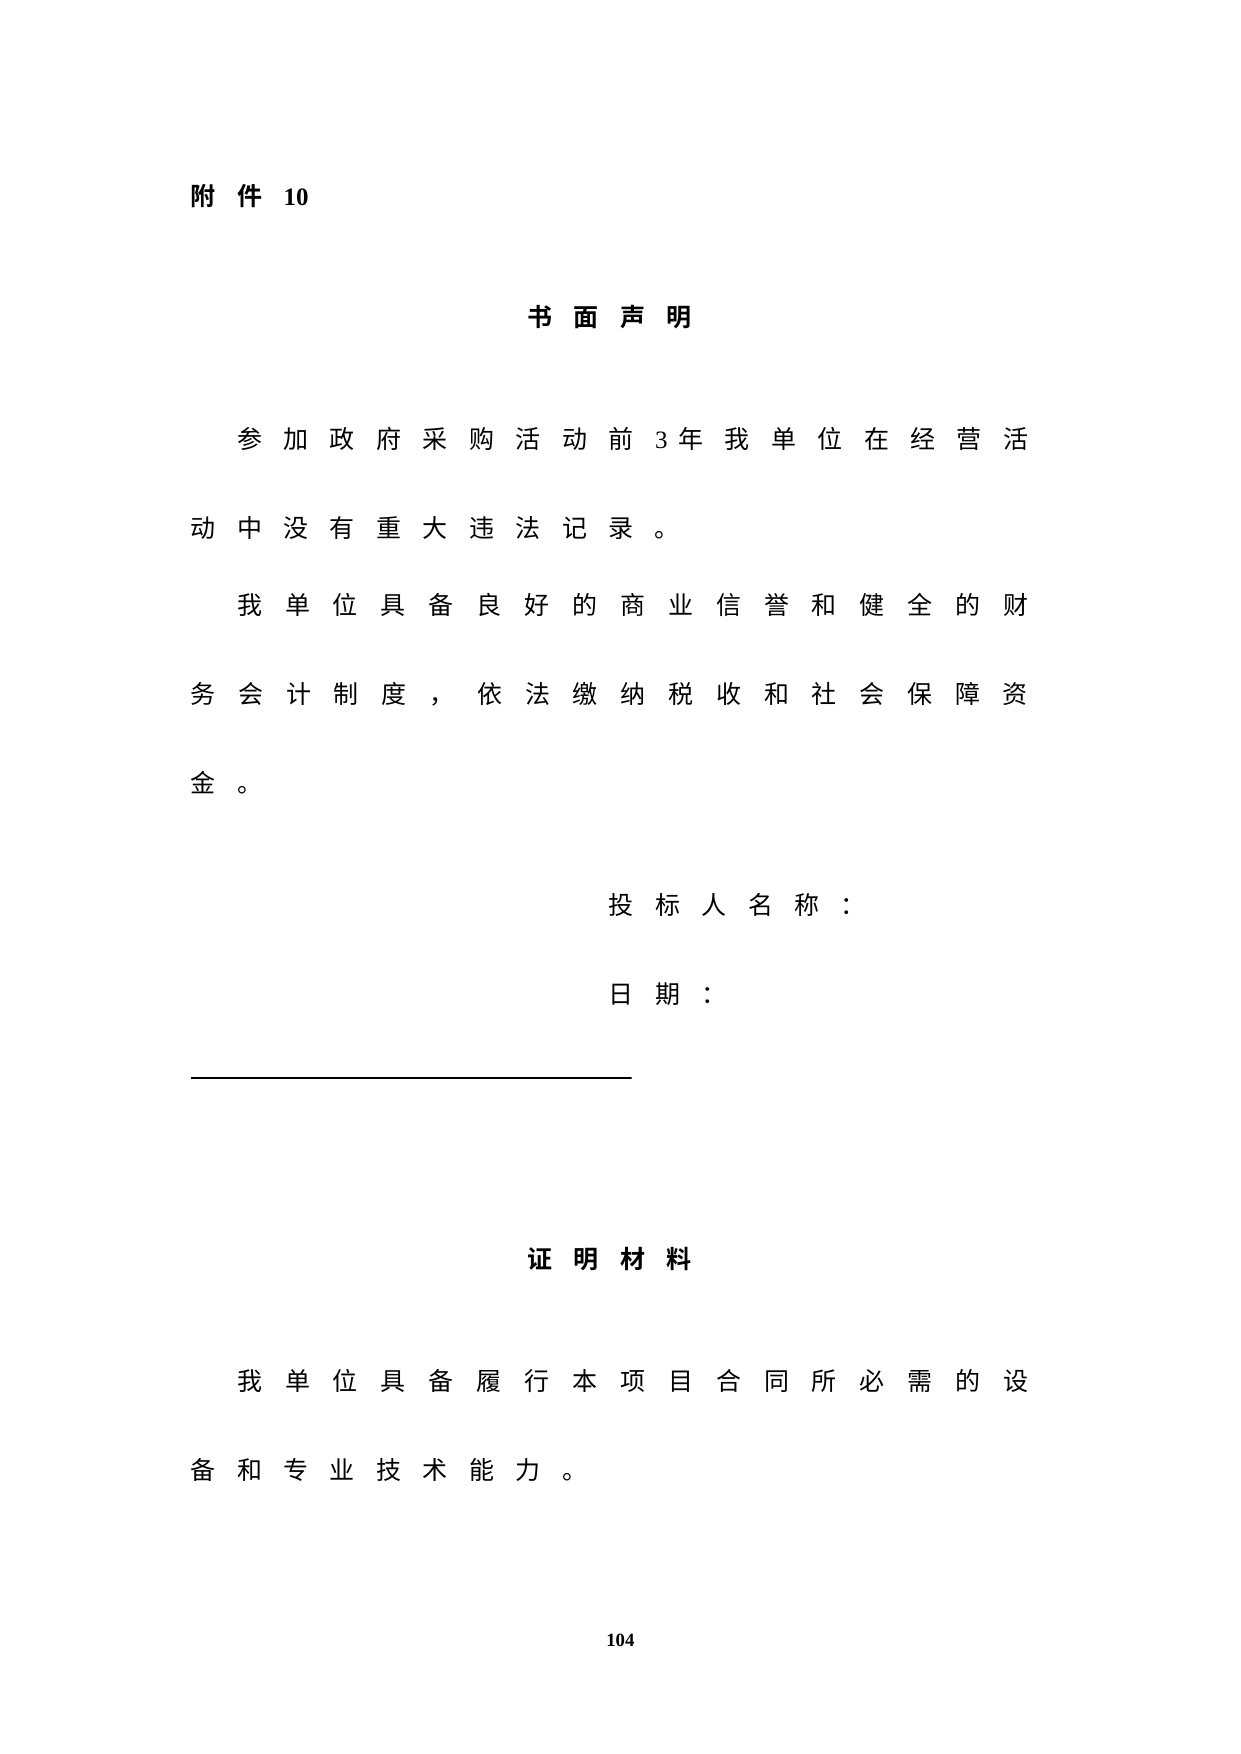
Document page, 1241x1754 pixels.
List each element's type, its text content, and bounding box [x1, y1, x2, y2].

list 参加政府采购活动前3年我单位在经营活动中没有重大违法记录。 [190, 408, 1050, 556]
list 证明材料 [190, 1228, 1050, 1288]
list 我单位具备履行本项目合同所必需的设备和专业技术能力。 [190, 1350, 1050, 1498]
text 附件10 [190, 164, 1050, 224]
text 书面声明 [190, 286, 1050, 345]
list 我单位具备良好的商业信誉和健全的财务会计制度，依法缴纳税收和社会保障资金。 [190, 574, 1050, 812]
text 投标人名称： [590, 874, 1050, 933]
text 日期： [590, 963, 1050, 1022]
